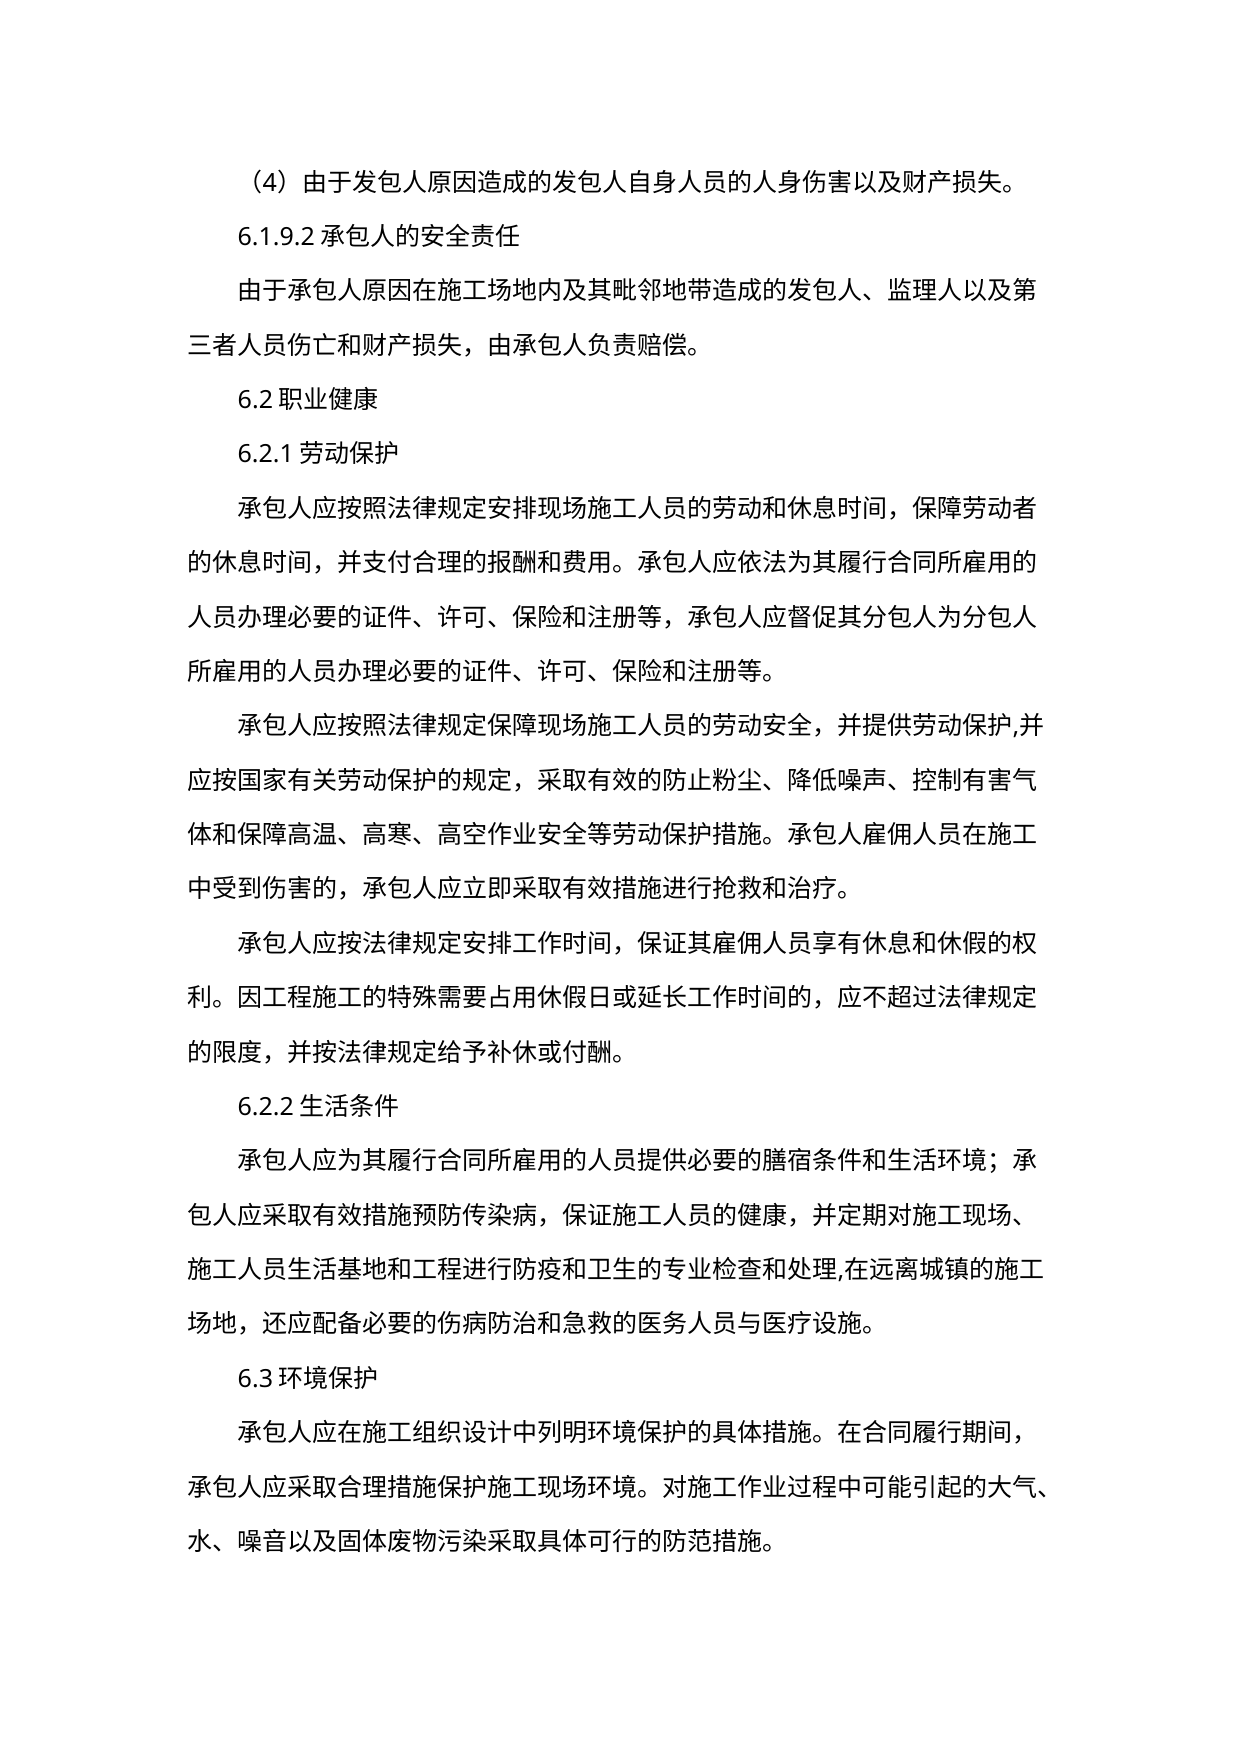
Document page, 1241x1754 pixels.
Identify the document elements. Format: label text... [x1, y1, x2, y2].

text 6.2.2生活条件 [187, 1086, 1053, 1123]
text 6.2.1劳动保护 [187, 434, 1053, 470]
text 承包人应按照法律规定安排现场施工人员的劳动和休息时间，保障劳动者的休息时间，并支付合理的报酬和费用。承包人应依法为其履行合同所雇用的人员办理必要的证件、许可、保险和注册等，承包人应督促其分包人为分包人所雇用的人员办理必要的证件、许可、保险和注册等。 [187, 488, 1053, 688]
text 承包人应为其履行合同所雇用的人员提供必要的膳宿条件和生活环境；承包人应采取有效措施预防传染病，保证施工人员的健康，并定期对施工现场、施工人员生活基地和工程进行防疫和卫生的专业检查和处理,在远离城镇的施工场地，还应配备必要的伤病防治和急救的医务人员与医疗设施。 [187, 1141, 1053, 1340]
text 承包人应按照法律规定保障现场施工人员的劳动安全，并提供劳动保护,并应按国家有关劳动保护的规定，采取有效的防止粉尘、降低噪声、控制有害气体和保障高温、高寒、高空作业安全等劳动保护措施。承包人雇佣人员在施工中受到伤害的，承包人应立即采取有效措施进行抢救和治疗。 [187, 706, 1053, 905]
text 承包人应在施工组织设计中列明环境保护的具体措施。在合同履行期间，承包人应采取合理措施保护施工现场环境。对施工作业过程中可能引起的大气、水、噪音以及固体废物污染采取具体可行的防范措施。 [187, 1413, 1053, 1558]
text 承包人应按法律规定安排工作时间，保证其雇佣人员享有休息和休假的权利。因工程施工的特殊需要占用休假日或延长工作时间的，应不超过法律规定的限度，并按法律规定给予补休或付酬。 [187, 923, 1053, 1068]
text 6.2职业健康 [187, 379, 1053, 416]
text 6.1.9.2承包人的安全责任 [187, 216, 1053, 253]
text 由于承包人原因在施工场地内及其毗邻地带造成的发包人、监理人以及第三者人员伤亡和财产损失，由承包人负责赔偿。 [187, 271, 1053, 361]
text （4）由于发包人原因造成的发包人自身人员的人身伤害以及财产损失。 [187, 162, 1053, 198]
text 6.3环境保护 [187, 1358, 1053, 1394]
